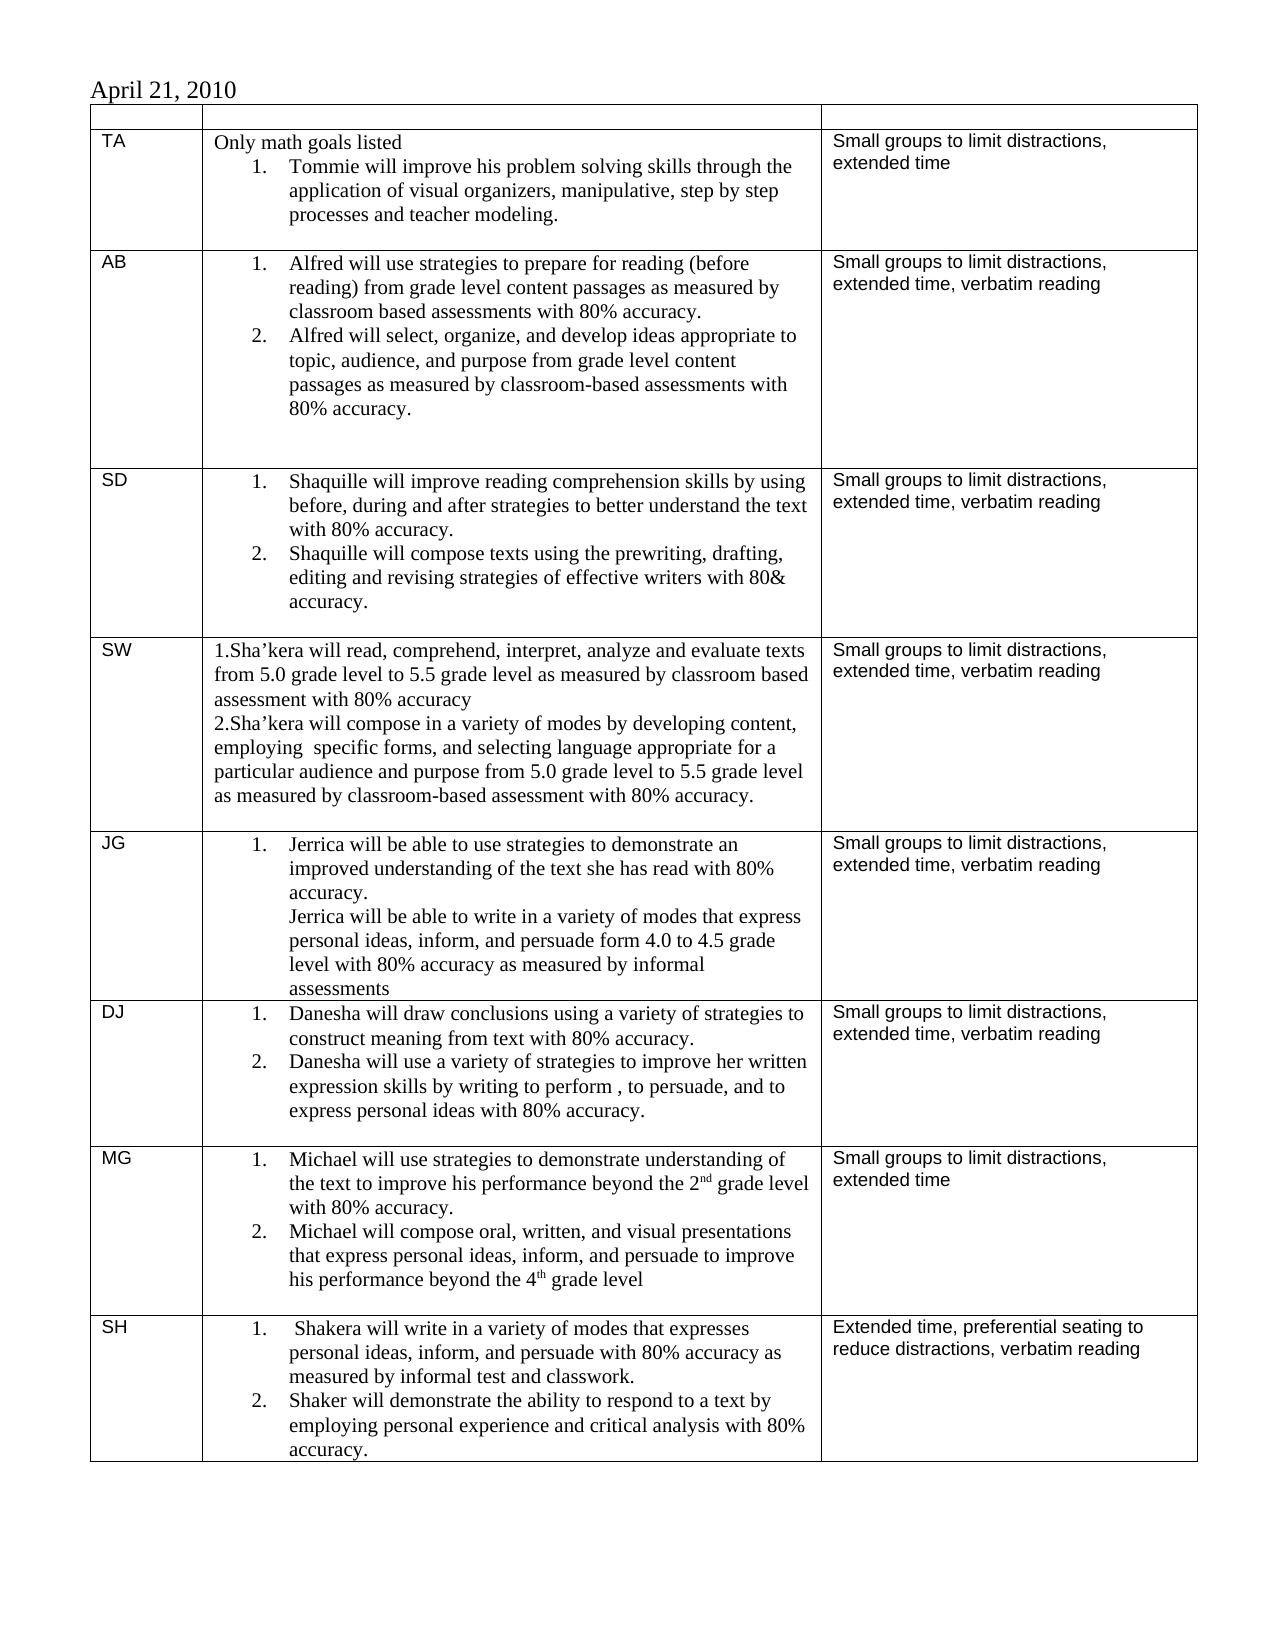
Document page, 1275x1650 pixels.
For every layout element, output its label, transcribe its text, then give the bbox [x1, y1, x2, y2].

table_cell Small groups to limit distractions, extended time, verbatim reading [822, 1001, 1197, 1146]
table_cell AB [91, 251, 202, 468]
table_cell Small groups to limit distractions, extended time, verbatim reading [822, 638, 1197, 831]
table_cell Small groups to limit distractions, extended time, verbatim reading [822, 251, 1197, 468]
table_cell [203, 105, 821, 129]
table_cell DJ [91, 1001, 202, 1146]
table_cell TA [91, 130, 202, 250]
table_cell Michael will use strategies to demonstrate understanding of the text to improve his performance beyond the 2nd grade level with 80% accuracy. Michael will compose oral, written, and visual presentations that express personal ideas, inform, and persuade to improve his performance beyond the 4th grade level [203, 1147, 821, 1315]
table_cell Shaquille will improve reading comprehension skills by using before, during and after strategies to better understand the text with 80% accuracy. Shaquille will compose texts using the prewriting, drafting, editing and revising strategies of effective writers with 80& accuracy. [203, 469, 821, 637]
table_cell Shakera will write in a variety of modes that expresses personal ideas, inform, and persuade with 80% accuracy as measured by informal test and classwork. Shaker will demonstrate the ability to respond to a text by employing personal experience and critical analysis with 80% accuracy. [203, 1316, 821, 1461]
table_cell Alfred will use strategies to prepare for reading (before reading) from grade level content passages as measured by classroom based assessments with 80% accuracy. Alfred will select, organize, and develop ideas appropriate to topic, audience, and purpose from grade level content passages as measured by classroom-based assessments with 80% accuracy. [203, 251, 821, 468]
table_cell Small groups to limit distractions, extended time [822, 130, 1197, 250]
table_cell Small groups to limit distractions, extended time [822, 1147, 1197, 1315]
table_cell SW [91, 638, 202, 831]
table_cell 1.Sha’kera will read, comprehend, interpret, analyze and evaluate texts from 5.0 grade level to 5.5 grade level as measured by classroom based assessment with 80% accuracy 2.Sha’kera will compose in a variety of modes by developing content, employing specific forms, and selecting language appropriate for a particular audience and purpose from 5.0 grade level to 5.5 grade level as measured by classroom-based assessment with 80% accuracy. [203, 638, 821, 831]
table_cell SD [91, 469, 202, 637]
table_cell Small groups to limit distractions, extended time, verbatim reading [822, 832, 1197, 1000]
table_cell Danesha will draw conclusions using a variety of strategies to construct meaning from text with 80% accuracy. Danesha will use a variety of strategies to improve her written expression skills by writing to perform , to persuade, and to express personal ideas with 80% accuracy. [203, 1001, 821, 1146]
table_cell Only math goals listed Tommie will improve his problem solving skills through the application of visual organizers, manipulative, step by step processes and teacher modeling. [203, 130, 821, 250]
table_cell MG [91, 1147, 202, 1315]
table_cell SH [91, 1316, 202, 1461]
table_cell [822, 105, 1197, 129]
table_cell JG [91, 832, 202, 1000]
table_cell Small groups to limit distractions, extended time, verbatim reading [822, 469, 1197, 637]
table_cell Jerrica will be able to use strategies to demonstrate an improved understanding of the text she has read with 80% accuracy. Jerrica will be able to write in a variety of modes that express personal ideas, inform, and persuade form 4.0 to 4.5 grade level with 80% accuracy as measured by informal assessments [203, 832, 821, 1000]
table_cell Extended time, preferential seating to reduce distractions, verbatim reading [822, 1316, 1197, 1461]
table_cell KM [91, 105, 202, 129]
